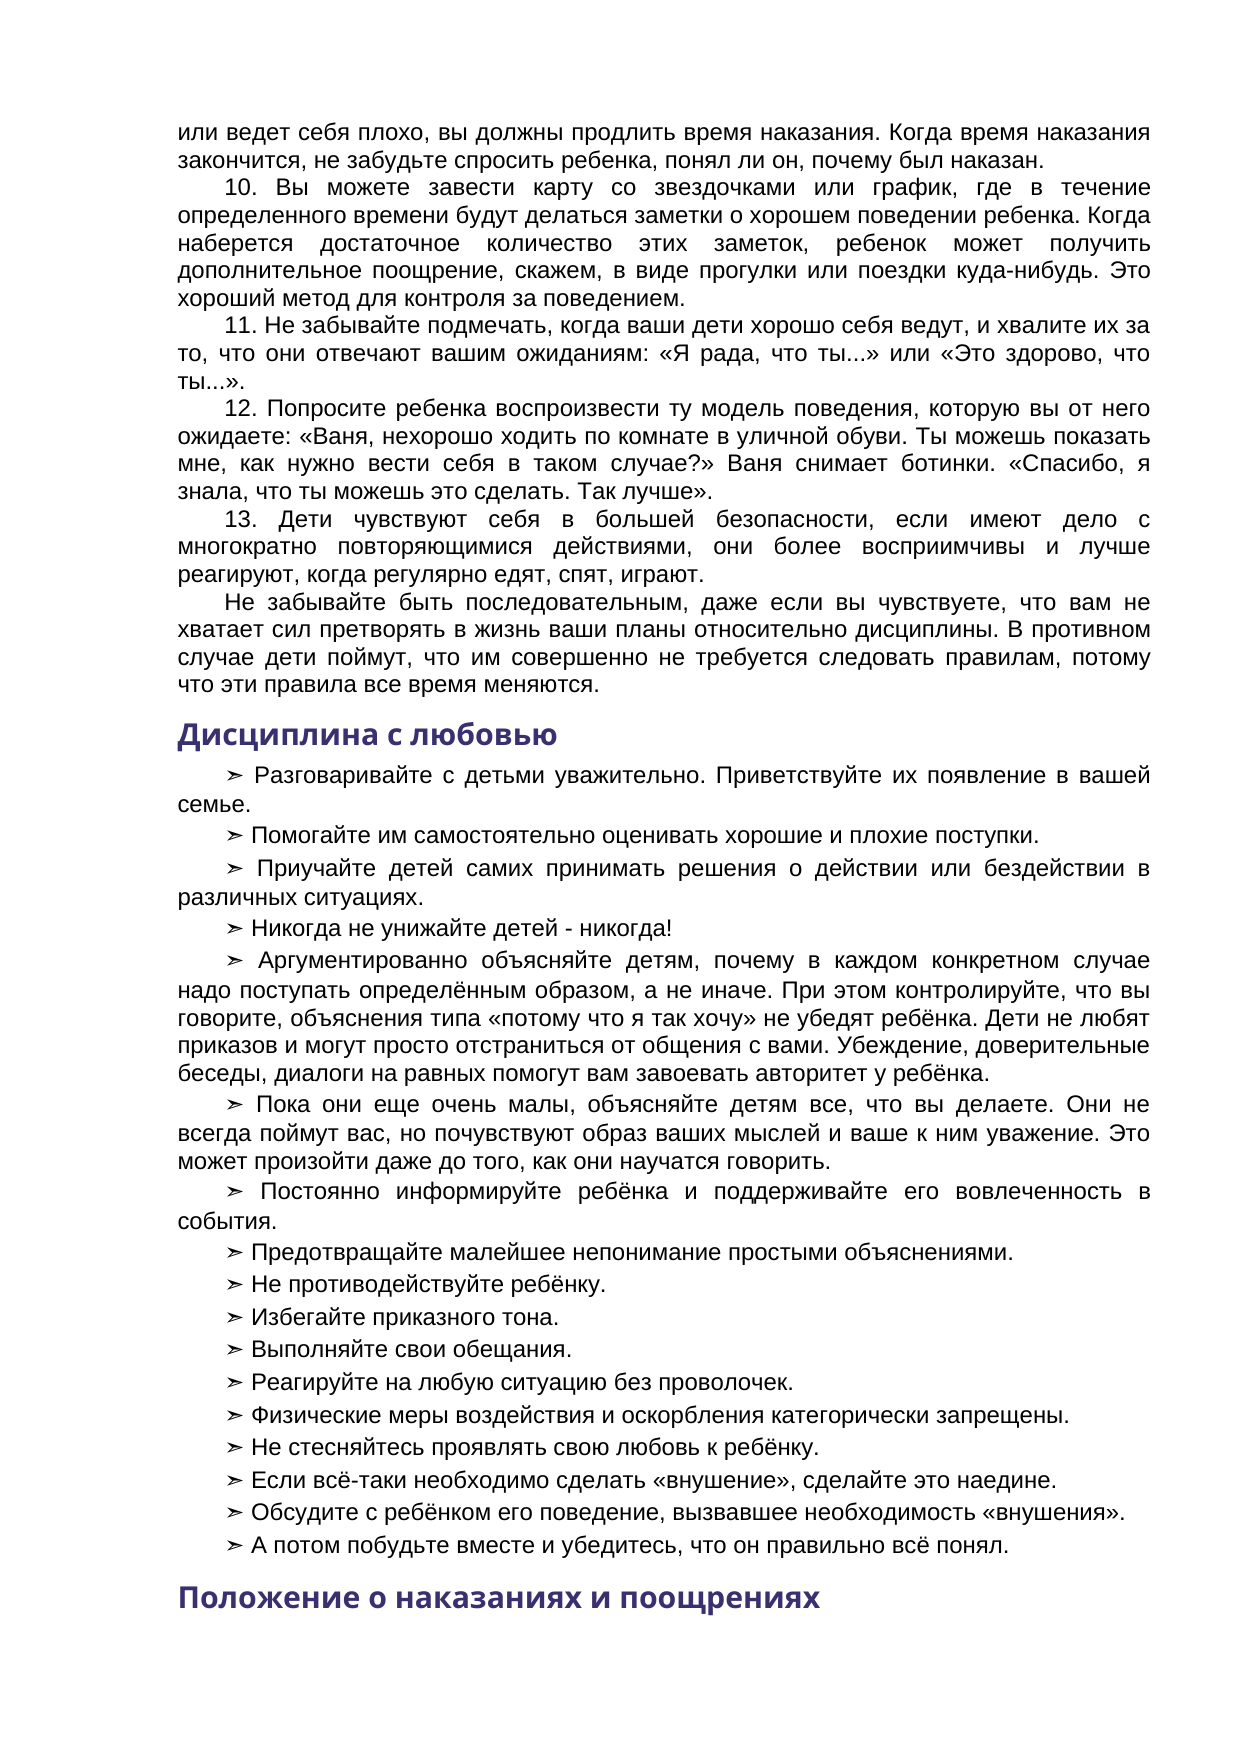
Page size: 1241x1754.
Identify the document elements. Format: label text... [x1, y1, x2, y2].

text 11. Не забывайте подмечать, когда ваши дети хорошо себя ведут, и хвалите их за то, что они отвечают вашим ожиданиям: «Я рада, что ты...» или «Это здорово, что ты...». [177, 311, 1152, 394]
text 12. Попросите ребенка воспроизвести ту модель поведения, которую вы от него ожидаете: «Ваня, нехорошо ходить по комнате в уличной обуви. Ты можешь показать мне, как нужно вести себя в таком случае?» Ваня снимает ботинки. «Спасибо, я знала, что ты можешь это сделать. Так лучше». [177, 394, 1152, 504]
text ➣ Аргументированно объясняйте детям, почему в каждом конкретном случае надо поступать определённым образом, а не иначе. При этом контролируйте, что вы говорите, объяснения типа «потому что я так хочу» не убедят ребёнка. Дети не любят приказов и могут просто отстраниться от общения с вами. Убеждение, доверительные беседы, диалоги на равных помогут вам завоевать авторитет у ребёнка. [177, 943, 1152, 1086]
text ➣ Физические меры воздействия и оскорбления категорически запрещены. [177, 1397, 1152, 1430]
text ➣ Выполняйте свои обещания. [177, 1332, 1152, 1365]
text ➣ Если всё-таки необходимо сделать «внушение», сделайте это наедине. [177, 1463, 1152, 1495]
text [177, 118, 1152, 173]
text ➣ Помогайте им самостоятельно оценивать хорошие и плохие поступки. [177, 818, 1152, 851]
text ➣ Не стесняйтесь проявлять свою любовь к ребёнку. [177, 1430, 1152, 1463]
text ➣ Не противодействуйте ребёнку. [177, 1267, 1152, 1299]
text Дисциплина с любовью [177, 713, 1152, 754]
text ➣ Пока они еще очень малы, объясняйте детям все, что вы делаете. Они не всегда поймут вас, но почувствуют образ ваших мыслей и ваше к ним уважение. Это может произойти даже до того, как они научатся говорить. [177, 1086, 1152, 1174]
text ➣ Реагируйте на любую ситуацию без проволочек. [177, 1365, 1152, 1397]
text ➣ А потом побудьте вместе и убедитесь, что он правильно всё понял. [177, 1528, 1152, 1560]
text ➣ Предотвращайте малейшее непонимание простыми объяснениями. [177, 1234, 1152, 1267]
text Не забывайте быть последовательным, даже если вы чувствуете, что вам не хватает сил претворять в жизнь ваши планы относительно дисциплины. В противном случае дети поймут, что им совершенно не требуется следовать правилам, потому что эти правила все время меняются. [177, 587, 1152, 698]
text ➣ Никогда не унижайте детей - никогда! [177, 911, 1152, 943]
text ➣ Разговаривайте с детьми уважительно. Приветствуйте их появление в вашей семье. [177, 758, 1152, 818]
text Положение о наказаниях и поощрениях [177, 1576, 1152, 1617]
text ➣ Обсудите с ребёнком его поведение, вызвавшее необходимость «внушения». [177, 1495, 1152, 1528]
text 10. Вы можете завести карту со звездочками или график, где в течение определенного времени будут делаться заметки о хорошем поведении ребенка. Когда наберется достаточное количество этих заметок, ребенок может получить дополнительное поощрение, скажем, в виде прогулки или поездки куда-нибудь. Это хороший метод для контроля за поведением. [177, 173, 1152, 311]
text ➣ Постоянно информируйте ребёнка и поддерживайте его вовлеченность в события. [177, 1174, 1152, 1234]
text ➣ Приучайте детей самих принимать решения о действии или бездействии в различных ситуациях. [177, 851, 1152, 911]
text ➣ Избегайте приказного тона. [177, 1299, 1152, 1332]
text 13. Дети чувствуют себя в большей безопасности, если имеют дело с многократно повторяющимися действиями, они более восприимчивы и лучше реагируют, когда регулярно едят, спят, играют. [177, 504, 1152, 587]
